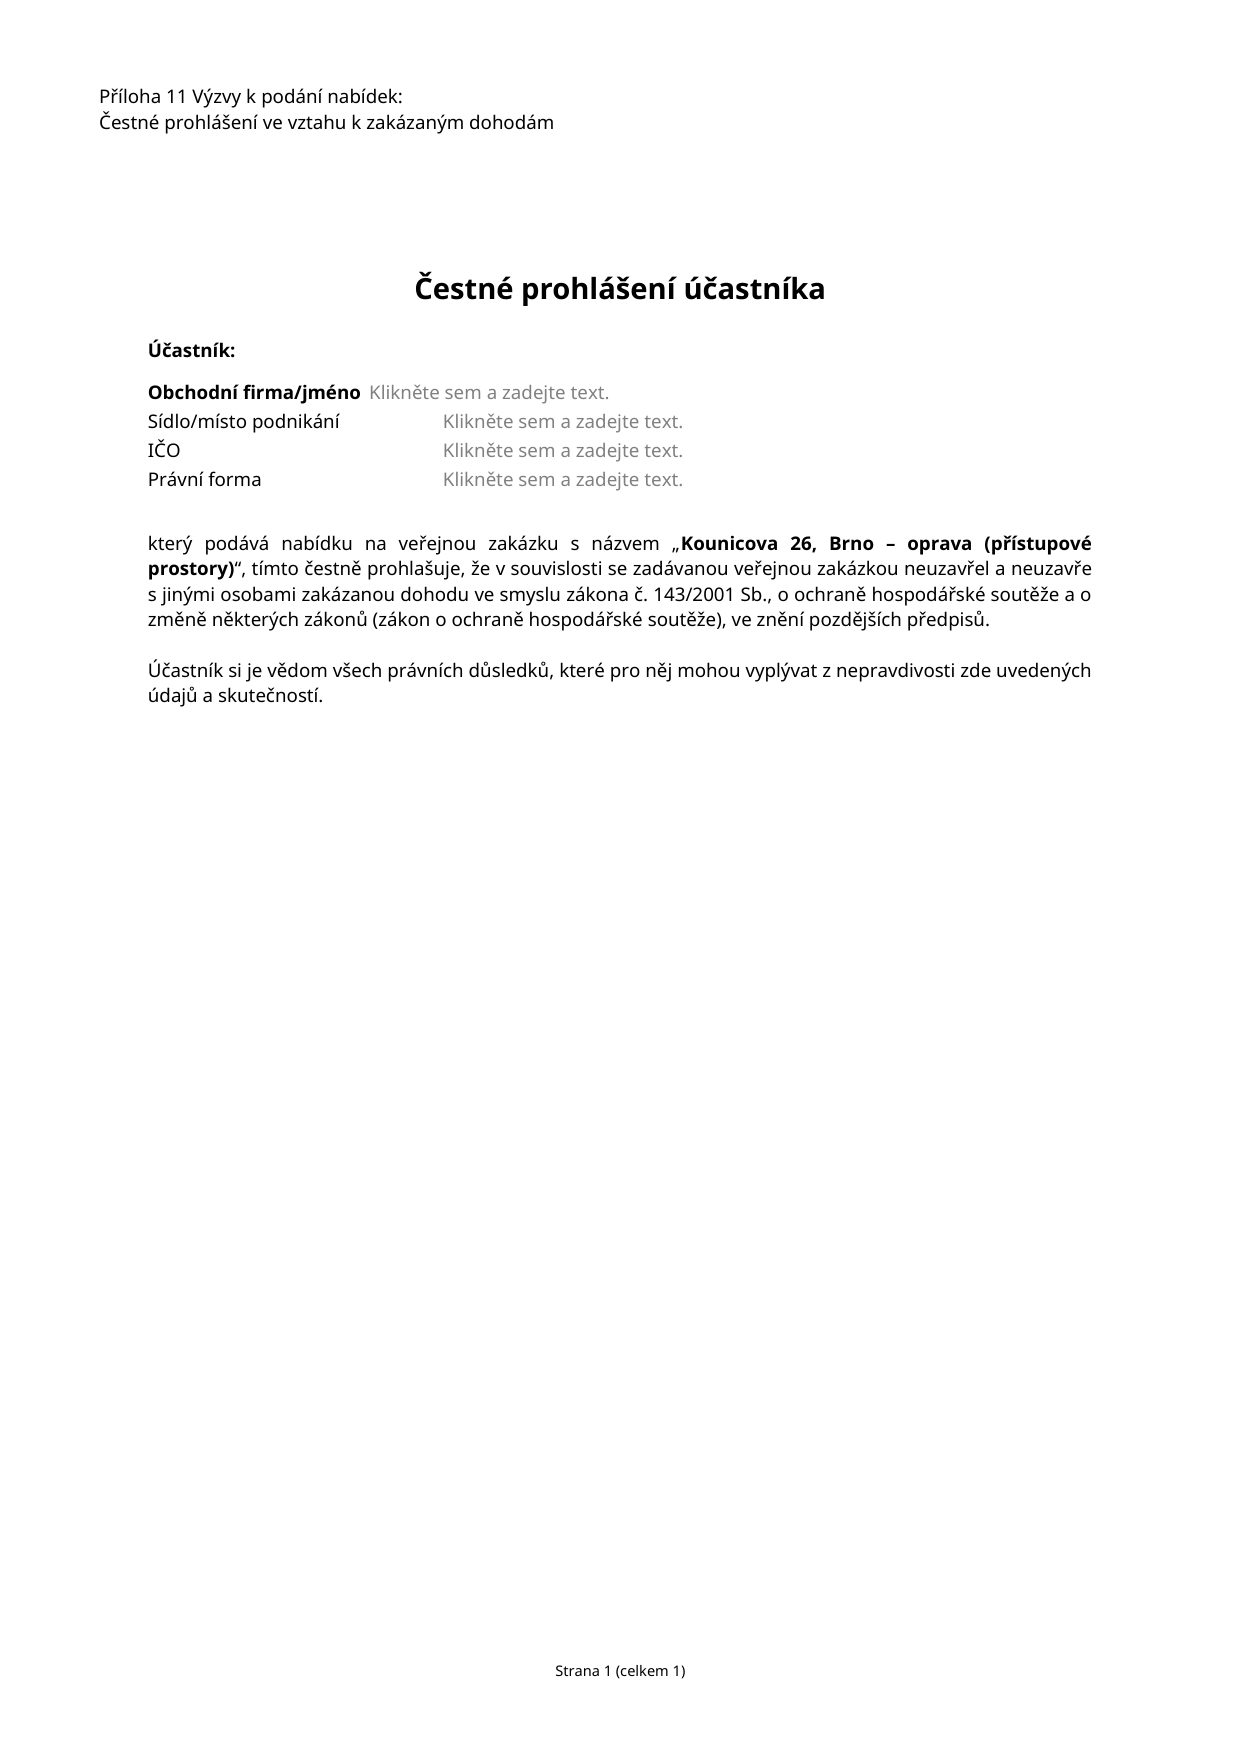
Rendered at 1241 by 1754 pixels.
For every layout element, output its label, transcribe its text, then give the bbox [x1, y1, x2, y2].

text Sídlo/místo podnikání [148, 405, 1093, 434]
text Obchodní firma/jméno [148, 376, 1093, 405]
text IČO [148, 434, 1093, 463]
text Právní forma [148, 463, 1093, 492]
text který podává nabídku na veřejnou zakázku s názvem „Kounicova 26, Brno – oprava (přístupové prostory)“, tímto čestně prohlašuje, že v souvislosti se zadávanou veřejnou zakázkou neuzavřel a neuzavře s jinými osobami zakázanou dohodu ve smyslu zákona č. 143/2001 Sb., o ochraně hospodářské soutěže a o změně některých zákonů (zákon o ochraně hospodářské soutěže), ve znění pozdějších předpisů. [148, 530, 1093, 632]
text Účastník si je vědom všech právních důsledků, které pro něj mohou vyplývat z nepravdivosti zde uvedených údajů a skutečností. [148, 657, 1093, 708]
title Čestné prohlášení účastníka [148, 268, 1093, 308]
text Účastník: [148, 333, 1093, 364]
